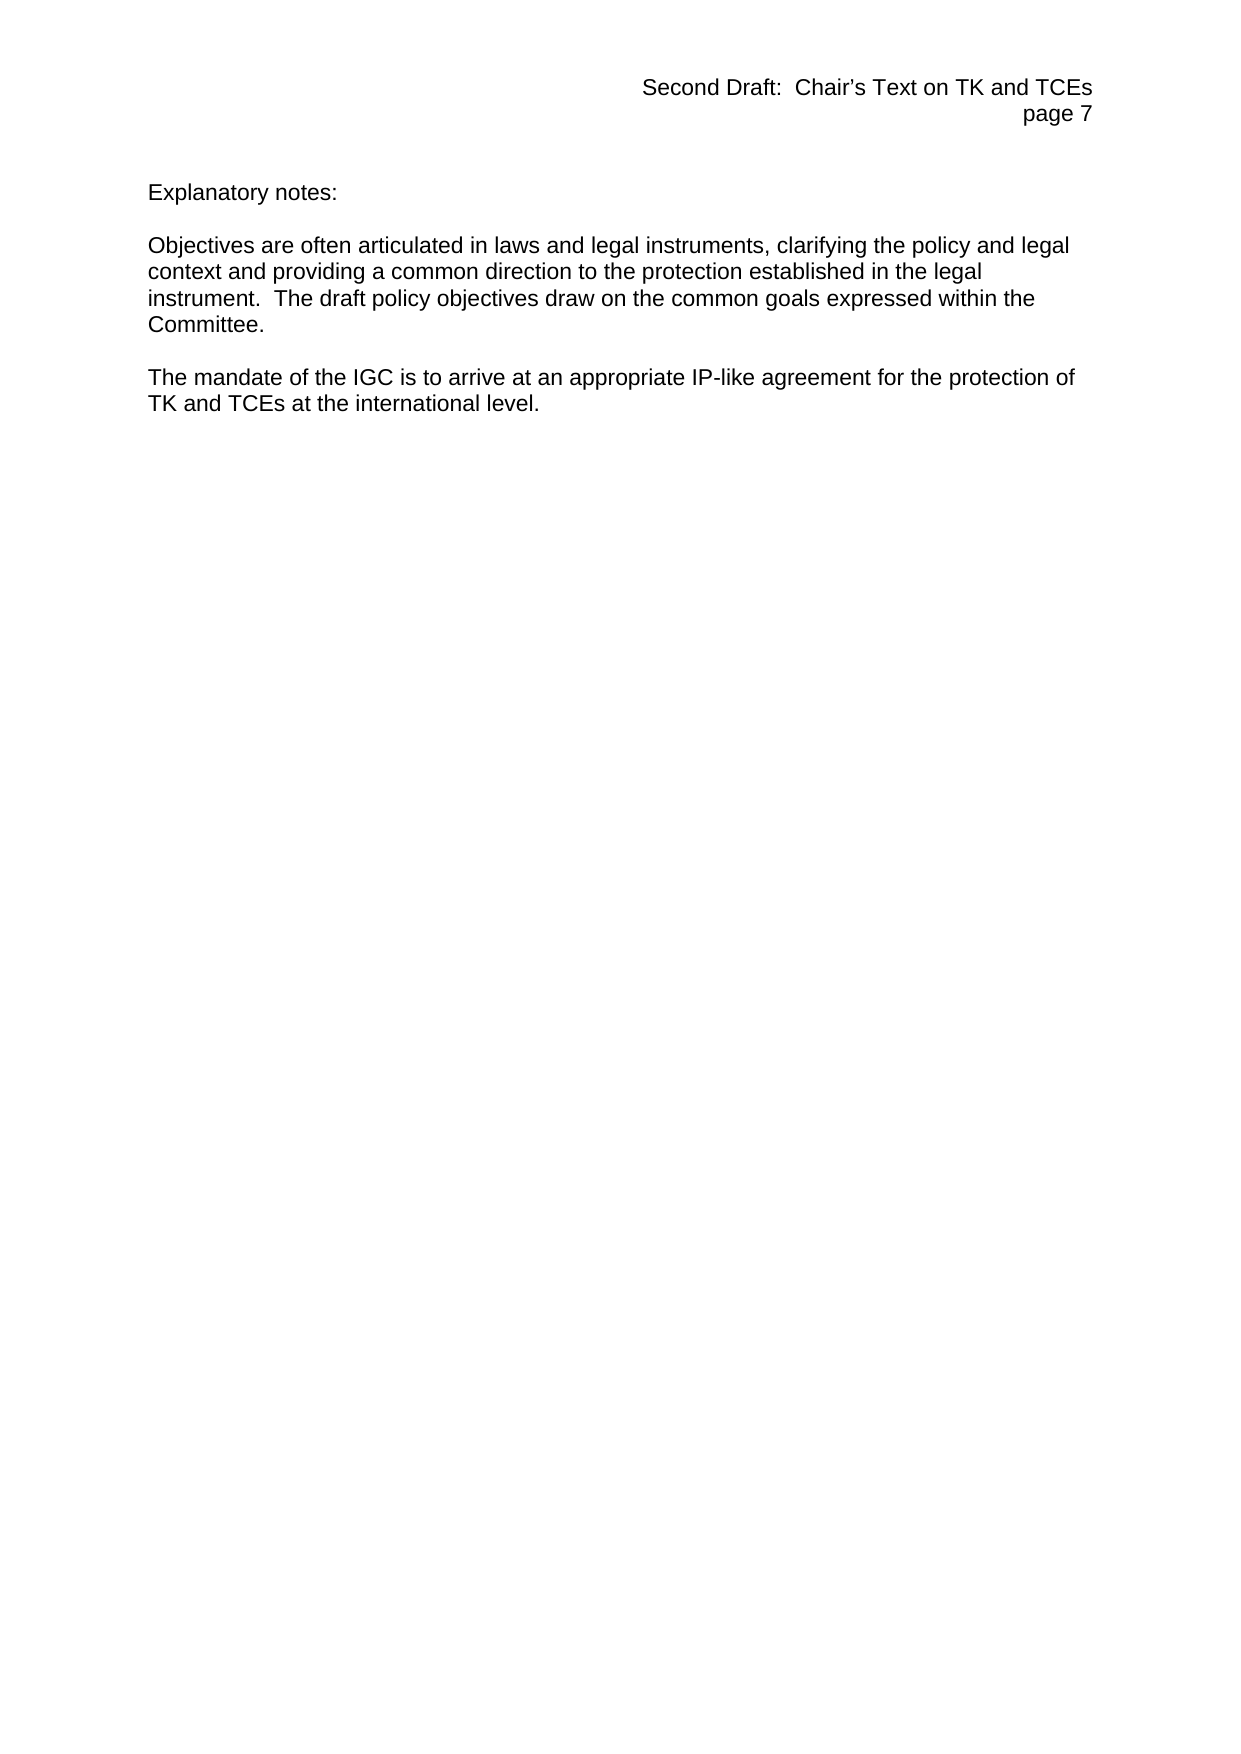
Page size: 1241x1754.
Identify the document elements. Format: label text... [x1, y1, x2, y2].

text Explanatory notes: [148, 179, 1093, 206]
text The mandate of the IGC is to arrive at an appropriate IP-like agreement for the protection of TK and TCEs at the international level. [148, 364, 1093, 416]
text Objectives are often articulated in laws and legal instruments, clarifying the policy and legal context and providing a common direction to the protection established in the legal instrument. The draft policy objectives draw on the common goals expressed within the Committee. [148, 232, 1093, 337]
